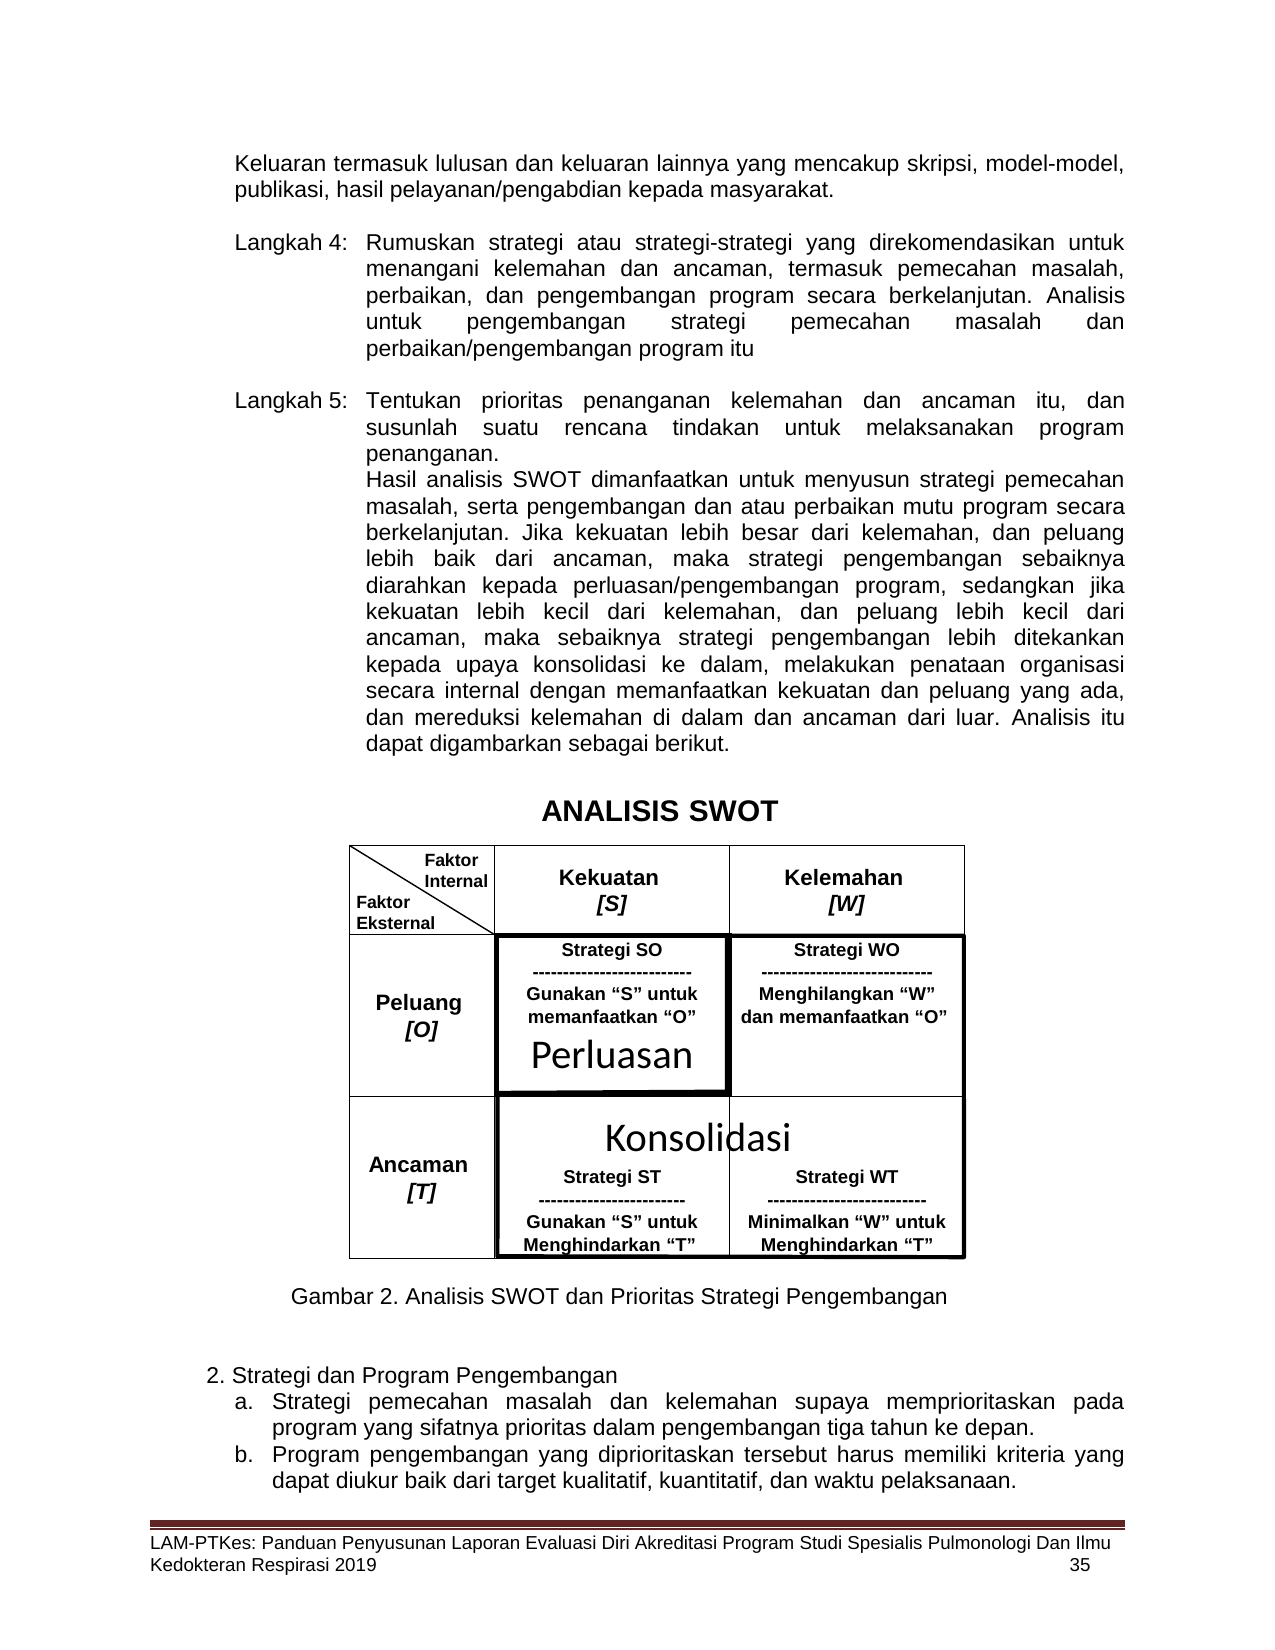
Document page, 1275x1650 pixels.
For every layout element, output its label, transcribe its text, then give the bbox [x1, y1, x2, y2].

text Gambar 2. Analisis SWOT dan Prioritas Strategi Pengembangan [291, 756, 1125, 1309]
text Langkah 4: Rumuskan strategi atau strategi-strategi yang direkomendasikan untuk menangani kelemahan dan ancaman, termasuk pemecahan masalah, perbaikan, dan pengembangan program secara berkelanjutan. Analisis untuk pengembangan strategi pemecahan masalah dan perbaikan/pengembangan program itu [234, 229, 1125, 361]
text Langkah 5: Tentukan prioritas penanganan kelemahan dan ancaman itu, dan susunlah suatu rencana tindakan untuk melaksanakan program penanganan. [234, 387, 1125, 466]
subtitle 2. Strategi dan Program Pengembangan [150, 1362, 1125, 1388]
text Keluaran termasuk lulusan dan keluaran lainnya yang mencakup skripsi, model-model, publikasi, hasil pelayanan/pengabdian kepada masyarakat. [234, 150, 1125, 203]
list Strategi pemecahan masalah dan kelemahan supaya memprioritaskan pada program yang sifatnya prioritas dalam pengembangan tiga tahun ke depan. [234, 1388, 1125, 1441]
text Hasil analisis SWOT dimanfaatkan untuk menyusun strategi pemecahan masalah, serta pengembangan dan atau perbaikan mutu program secara berkelanjutan. Jika kekuatan lebih besar dari kelemahan, dan peluang lebih baik dari ancaman, maka strategi pengembangan sebaiknya diarahkan kepada perluasan/pengembangan program, sedangkan jika kekuatan lebih kecil dari kelemahan, dan peluang lebih kecil dari ancaman, maka sebaiknya strategi pengembangan lebih ditekankan kepada upaya konsolidasi ke dalam, melakukan penataan organisasi secara internal dengan memanfaatkan kekuatan dan peluang yang ada, dan mereduksi kelemahan di dalam dan ancaman dari luar. Analisis itu dapat digambarkan sebagai berikut. [366, 466, 1125, 756]
list Program pengembangan yang diprioritaskan tersebut harus memiliki kriteria yang dapat diukur baik dari target kualitatif, kuantitatif, dan waktu pelaksanaan. [234, 1441, 1125, 1493]
